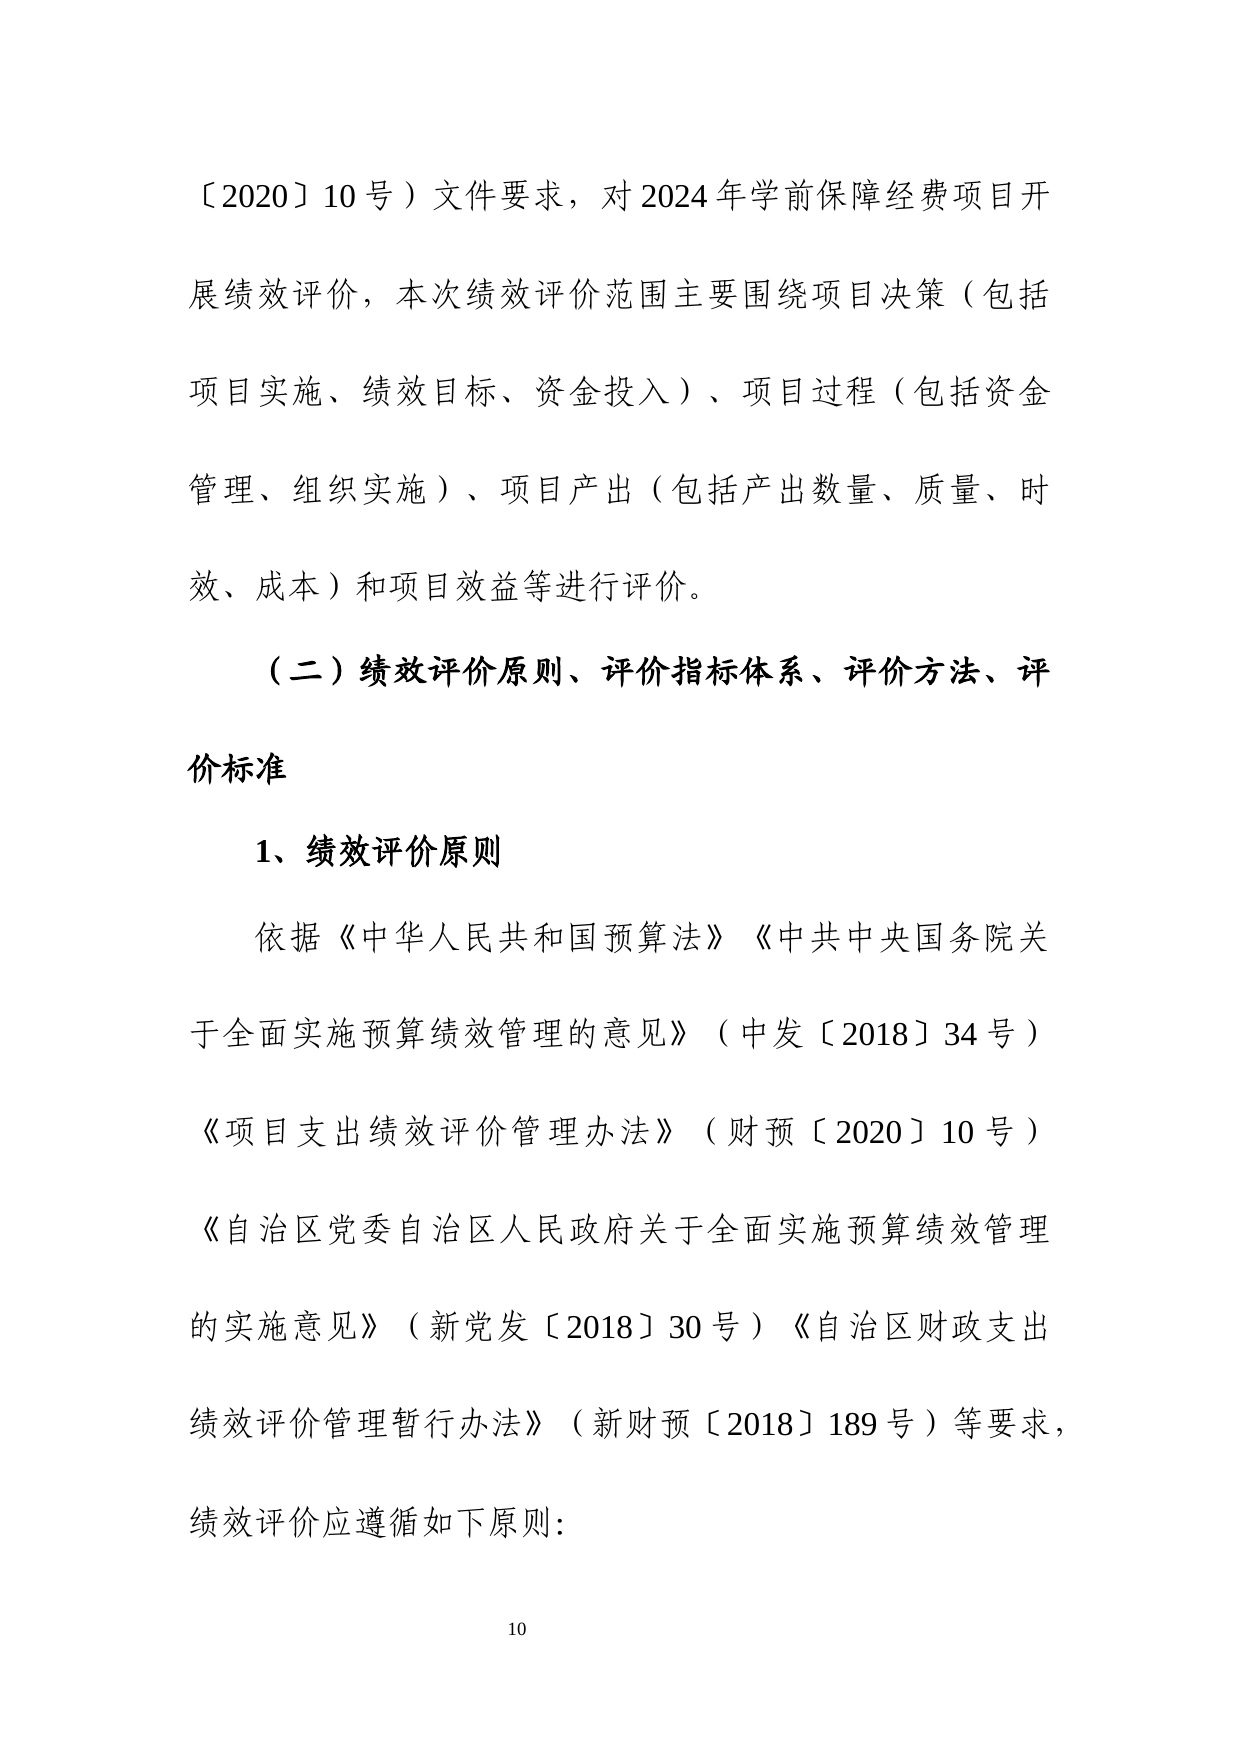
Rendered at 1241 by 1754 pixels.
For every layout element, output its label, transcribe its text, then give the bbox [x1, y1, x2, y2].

subtitle （二）绩效评价原则、评价指标体系、评价方法、评价标准 [187, 636, 1053, 798]
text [187, 162, 1053, 617]
text 依据《中华人民共和国预算法》《中共中央国务院关于全面实施预算绩效管理的意见》（中发〔2018〕34号）《项目支出绩效评价管理办法》（财预〔2020〕10号）《自治区党委自治区人民政府关于全面实施预算绩效管理的实施意见》（新党发〔2018〕30号）《自治区财政支出绩效评价管理暂行办法》（新财预〔2018〕189号）等要求，绩效评价应遵循如下原则： [187, 903, 1053, 1553]
text 1、绩效评价原则 [187, 817, 1053, 882]
